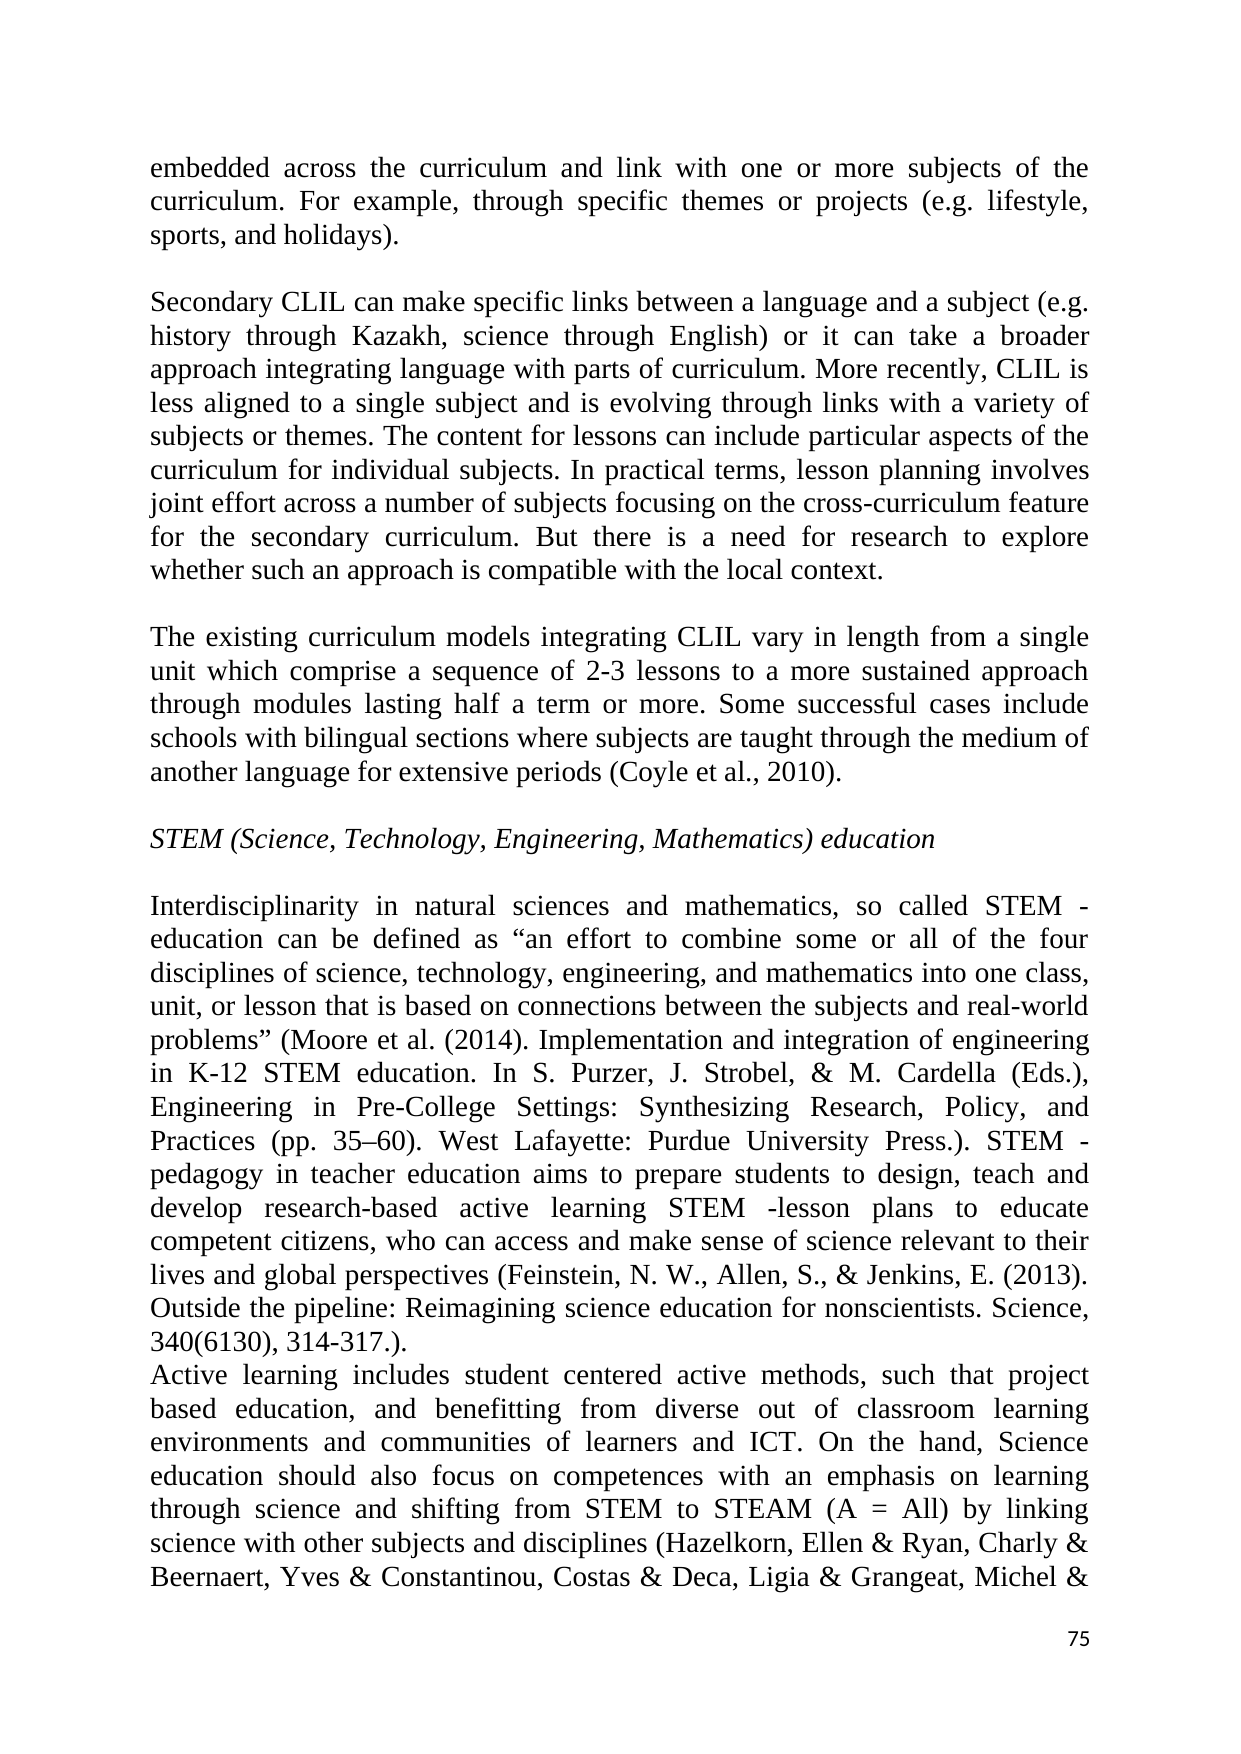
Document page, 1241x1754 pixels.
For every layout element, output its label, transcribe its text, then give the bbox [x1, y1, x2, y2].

text The existing curriculum models integrating CLIL vary in length from a single unit which comprise a sequence of 2-3 lessons to a more sustained approach through modules lasting half a term or more. Some successful cases include schools with bilingual sections where subjects are taught through the medium of another language for extensive periods (Coyle et al., 2010). [150, 619, 1090, 787]
text Secondary CLIL can make specific links between a language and a subject (e.g. history through Kazakh, science through English) or it can take a broader approach integrating language with parts of curriculum. More recently, CLIL is less aligned to a single subject and is evolving through links with a variety of subjects or themes. The content for lessons can include particular aspects of the curriculum for individual subjects. In practical terms, lesson planning involves joint effort across a number of subjects focusing on the cross-curriculum feature for the secondary curriculum. But there is a need for research to explore whether such an approach is compatible with the local context. [150, 284, 1090, 586]
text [150, 150, 1090, 251]
text STEM (Science, Technology, Engineering, Mathematics) education [150, 821, 1090, 854]
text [150, 1357, 1090, 1592]
text Interdisciplinarity in natural sciences and mathematics, so called STEM -education can be defined as “an effort to combine some or all of the four disciplines of science, technology, engineering, and mathematics into one class, unit, or lesson that is based on connections between the subjects and real-world problems” (Moore et al. (2014). Implementation and integration of engineering in K-12 STEM education. In S. Purzer, J. Strobel, & M. Cardella (Eds.), Engineering in Pre-College Settings: Synthesizing Research, Policy, and Practices (pp. 35–60). West Lafayette: Purdue University Press.). STEM -pedagogy in teacher education aims to prepare students to design, teach and develop research-based active learning STEM -lesson plans to educate competent citizens, who can access and make sense of science relevant to their lives and global perspectives (Feinstein, N. W., Allen, S., & Jenkins, E. (2013). Outside the pipeline: Reimagining science education for nonscientists. Science, 340(6130), 314-317.). [150, 888, 1090, 1357]
